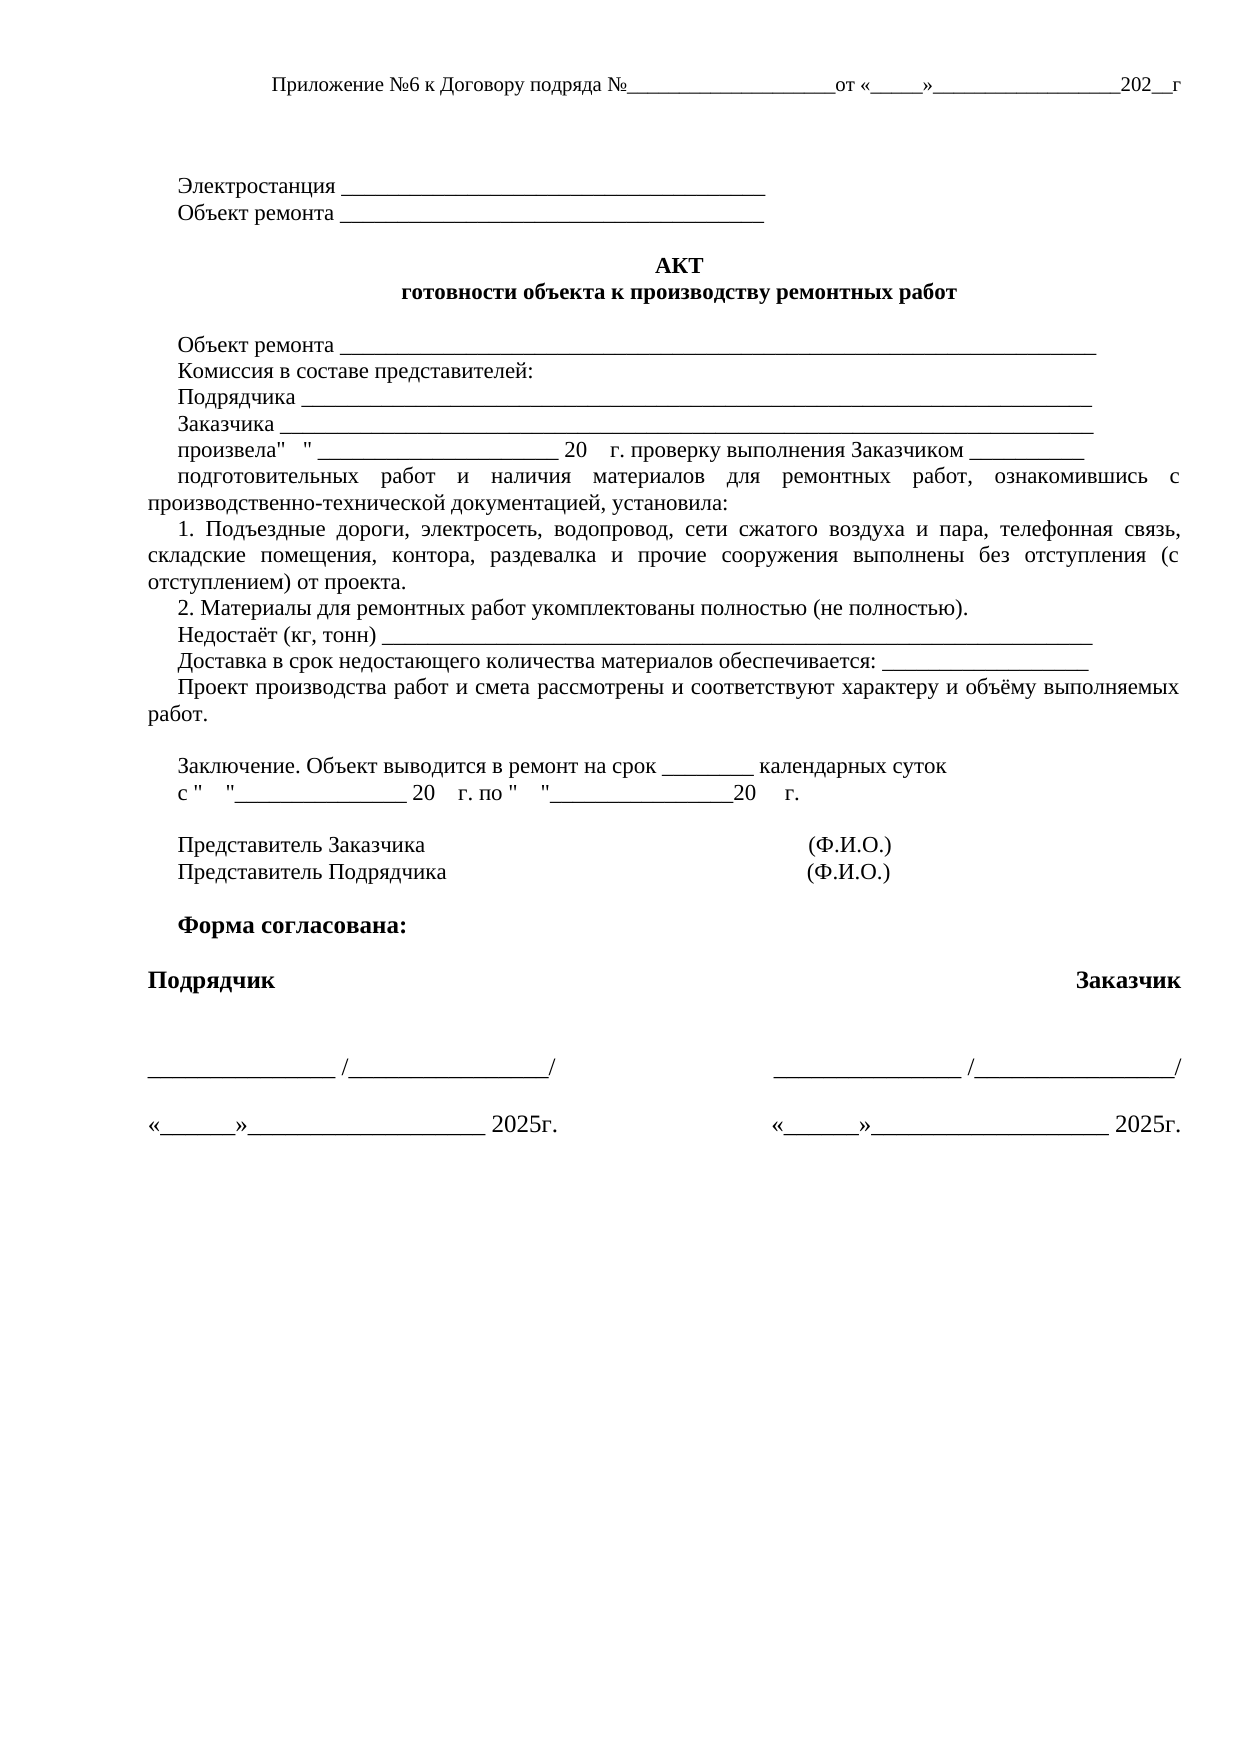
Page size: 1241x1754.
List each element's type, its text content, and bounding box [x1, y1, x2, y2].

text Представитель Заказчика (Ф.И.О.) [148, 831, 1181, 858]
text подготовительных работ и наличия материалов для ремонтных работ, ознакомившись с производственно-технической документацией, установила: [148, 462, 1181, 515]
text 2. Материалы для ремонтных работ укомплектованы полностью (не полностью). [148, 594, 1181, 621]
text Объект ремонта _____________________________________ [148, 199, 1181, 225]
text Приложение №6 к Договору подряда №____________________от «_____»__________________202__г [148, 71, 1181, 96]
text Недостаёт (кг, тонн) ______________________________________________________________ [148, 621, 1181, 647]
table_header Подрядчик _______________ /________________/ «______»___________________ 2025г. [136, 966, 664, 1138]
text 1. Подъездные дороги, электросеть, водопровод, сети сжатого воздуха и пара, телефонная связь, складские помещения, контора, раздевалка и прочие сооружения выполнены без отступления (с отступлением) от проекта. [148, 515, 1181, 594]
text Проект производства работ и смета рассмотрены и соответствуют характеру и объёму выполняемых работ. [148, 673, 1181, 726]
text Подрядчика _____________________________________________________________________ [148, 383, 1181, 410]
text АКТ [148, 252, 1181, 278]
text Объект ремонта __________________________________________________________________ [148, 331, 1181, 357]
text Представитель Подрядчика (Ф.И.О.) [148, 858, 1181, 884]
text произвела" " _____________________ 20 г. проверку выполнения Заказчиком __________ [148, 436, 1181, 462]
text Заказчика _______________________________________________________________________ [148, 410, 1181, 436]
text с " "_______________ 20 г. по " "________________20 г. [148, 779, 1181, 805]
text Комиссия в составе представителей: [148, 357, 1181, 383]
table_header Заказчик _______________ /________________/ «______»___________________ 2025г. [664, 966, 1192, 1138]
text Доставка в срок недостающего количества материалов обеспечивается: __________________ [148, 647, 1181, 673]
text Заключение. Объект выводится в ремонт на срок ________ календарных суток [148, 752, 1181, 779]
text Форма согласована: [148, 911, 1181, 939]
text готовности объекта к производству ремонтных работ [148, 278, 1181, 304]
text Электростанция _____________________________________ [148, 173, 1181, 199]
